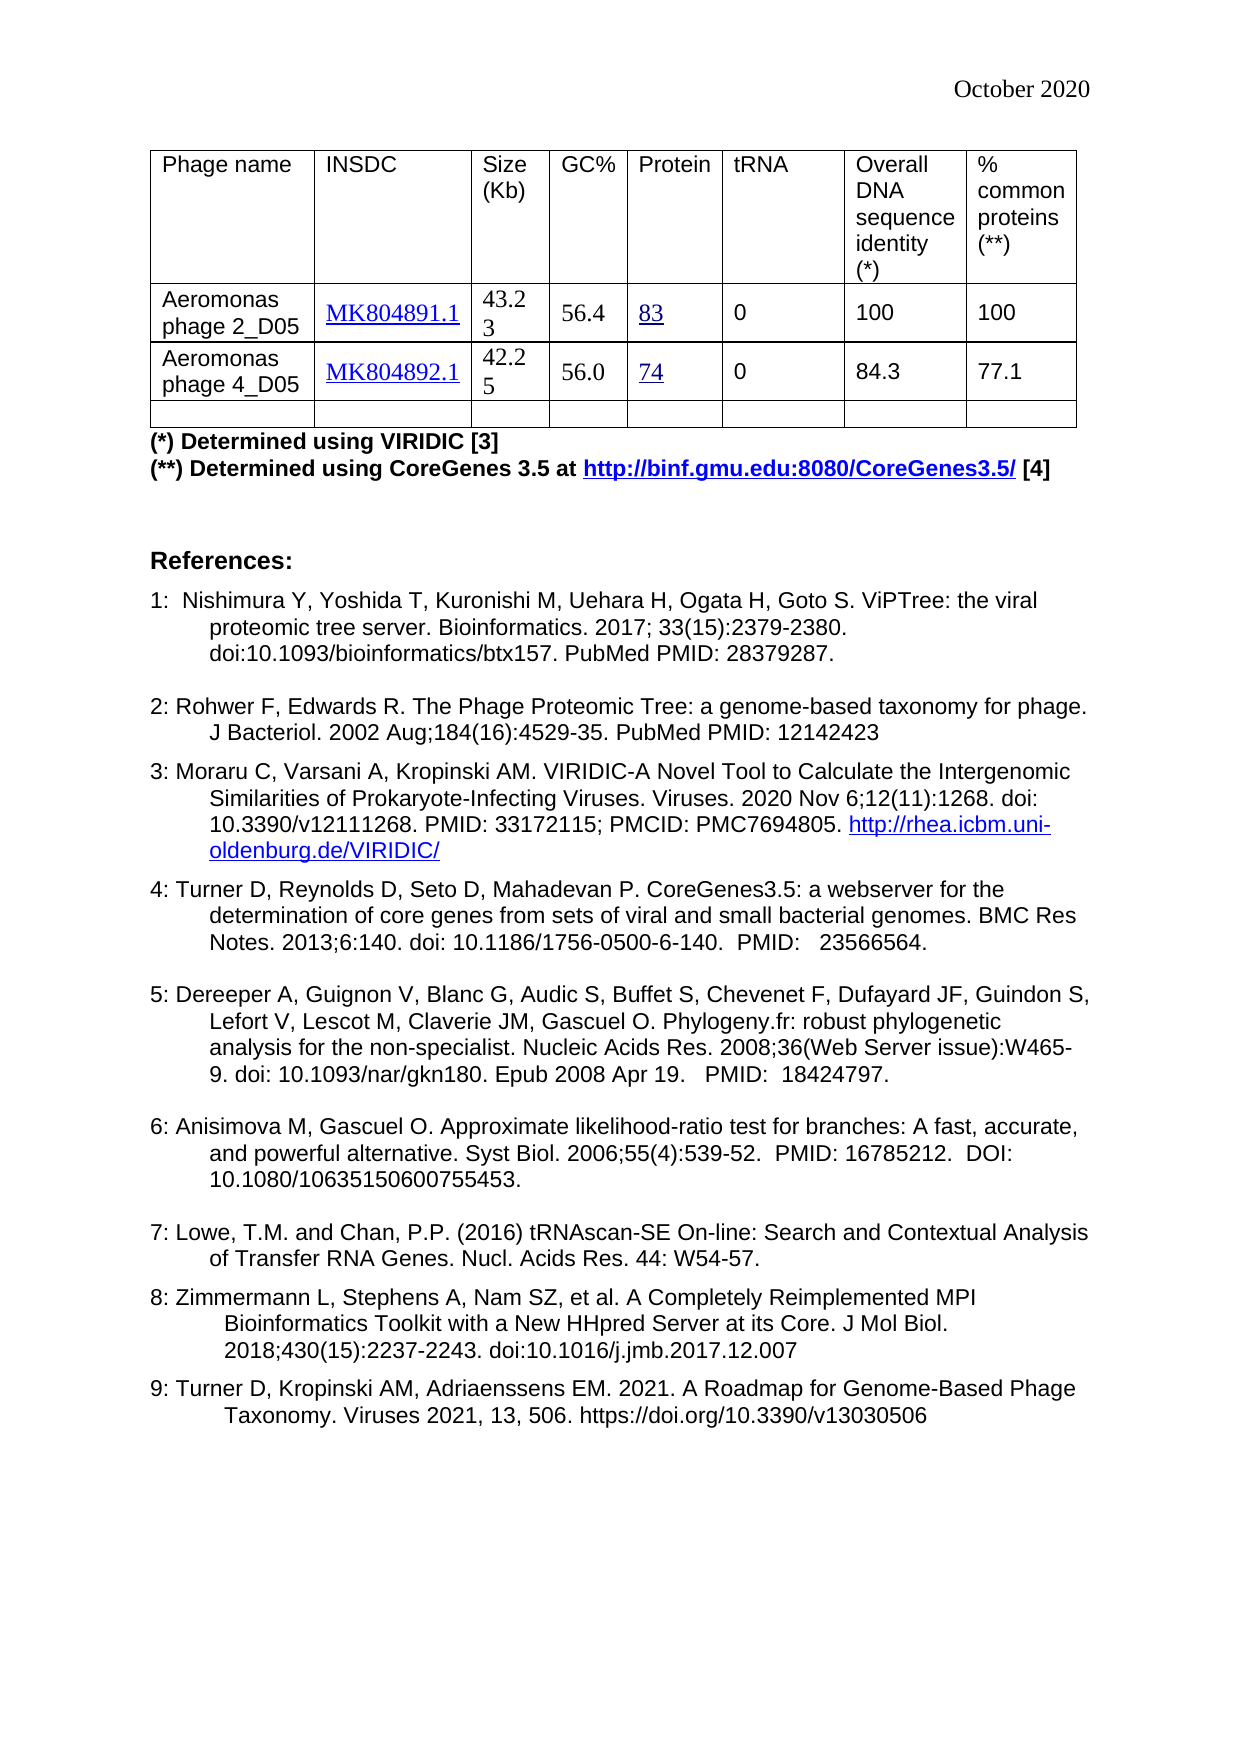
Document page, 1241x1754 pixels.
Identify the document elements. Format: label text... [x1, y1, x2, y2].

text 2: Rohwer F, Edwards R. The Phage Proteomic Tree: a genome-based taxonomy for phage. J Bacteriol. 2002 Aug;184(16):4529-35. PubMed PMID: 12142423 [150, 693, 1090, 746]
text References: [150, 546, 1090, 575]
table_header % common proteins (**) [967, 151, 1076, 283]
table_cell [967, 401, 1076, 427]
table_cell Aeromonas phage 4_D05 [151, 343, 314, 400]
text 7: Lowe, T.M. and Chan, P.P. (2016) tRNAscan-SE On-line: Search and Contextual Analysis of Transfer RNA Genes. Nucl. Acids Res. 44: W54-57. [150, 1219, 1090, 1271]
table_cell 84.3 [845, 343, 966, 400]
table_cell 77.1 [967, 343, 1076, 400]
text (**) Determined using CoreGenes 3.5 at http://binf.gmu.edu:8080/CoreGenes3.5/ [4] [150, 455, 1090, 481]
table_cell 0 [723, 284, 844, 341]
table_cell 43.23 [472, 284, 549, 341]
text 1: Nishimura Y, Yoshida T, Kuronishi M, Uehara H, Ogata H, Goto S. ViPTree: the viral proteomic tree server. Bioinformatics. 2017; 33(15):2379-2380. doi:10.1093/bioinformatics/btx157. PubMed PMID: 28379287. [150, 587, 1090, 667]
table_header Overall DNA sequence identity (*) [845, 151, 966, 283]
table_cell MK804892.1 [315, 343, 471, 400]
text 6: Anisimova M, Gascuel O. Approximate likelihood-ratio test for branches: A fast, accurate, and powerful alternative. Syst Biol. 2006;55(4):539-52. PMID: 16785212. DOI: 10.1080/10635150600755453. [150, 1113, 1090, 1192]
table_cell 42.25 [472, 343, 549, 400]
table_cell [723, 401, 844, 427]
table_cell Aeromonas phage 2_D05 [151, 284, 314, 341]
text 5: Dereeper A, Guignon V, Blanc G, Audic S, Buffet S, Chevenet F, Dufayard JF, Guindon S, Lefort V, Lescot M, Claverie JM, Gascuel O. Phylogeny.fr: robust phylogenetic analysis for the non-specialist. Nucleic Acids Res. 2008;36(Web Server issue):W465-9. doi: 10.1093/nar/gkn180. Epub 2008 Apr 19. PMID: 18424797. [150, 981, 1090, 1087]
text 4: Turner D, Reynolds D, Seto D, Mahadevan P. CoreGenes3.5: a webserver for the determination of core genes from sets of viral and small bacterial genomes. BMC Res Notes. 2013;6:140. doi: 10.1186/1756-0500-6-140. PMID: 23566564. [150, 876, 1090, 955]
table_header Phage name [151, 151, 314, 283]
text 9: Turner D, Kropinski AM, Adriaenssens EM. 2021. A Roadmap for Genome-Based Phage Taxonomy. Viruses 2021, 13, 506. https://doi.org/10.3390/v13030506 [150, 1375, 1090, 1428]
table_cell [472, 401, 549, 427]
table_cell 0 [723, 343, 844, 400]
table_cell [628, 401, 722, 427]
text 8: Zimmermann L, Stephens A, Nam SZ, et al. A Completely Reimplemented MPI Bioinformatics Toolkit with a New HHpred Server at its Core. J Mol Biol. 2018;430(15):2237-2243. doi:10.1016/j.jmb.2017.12.007 [150, 1284, 1090, 1363]
table_cell 100 [845, 284, 966, 341]
table_header Protein [628, 151, 722, 283]
table_cell [315, 401, 471, 427]
text (*) Determined using VIRIDIC [3] [150, 428, 1090, 455]
table_cell 83 [628, 284, 722, 341]
table_header tRNA [723, 151, 844, 283]
table_header GC% [550, 151, 627, 283]
table_cell MK804891.1 [315, 284, 471, 341]
table_cell 74 [628, 343, 722, 400]
table_cell 56.4 [550, 284, 627, 341]
table_cell 56.0 [550, 343, 627, 400]
table_header INSDC [315, 151, 471, 283]
table_cell [151, 401, 314, 427]
table_header Size (Kb) [472, 151, 549, 283]
table_cell [845, 401, 966, 427]
table_cell [550, 401, 627, 427]
text 3: Moraru C, Varsani A, Kropinski AM. VIRIDIC-A Novel Tool to Calculate the Intergenomic Similarities of Prokaryote-Infecting Viruses. Viruses. 2020 Nov 6;12(11):1268. doi: 10.3390/v12111268. PMID: 33172115; PMCID: PMC7694805. http://rhea.icbm.uni-oldenburg.de/VIRIDIC/ [150, 758, 1090, 863]
table_cell 100 [967, 284, 1076, 341]
